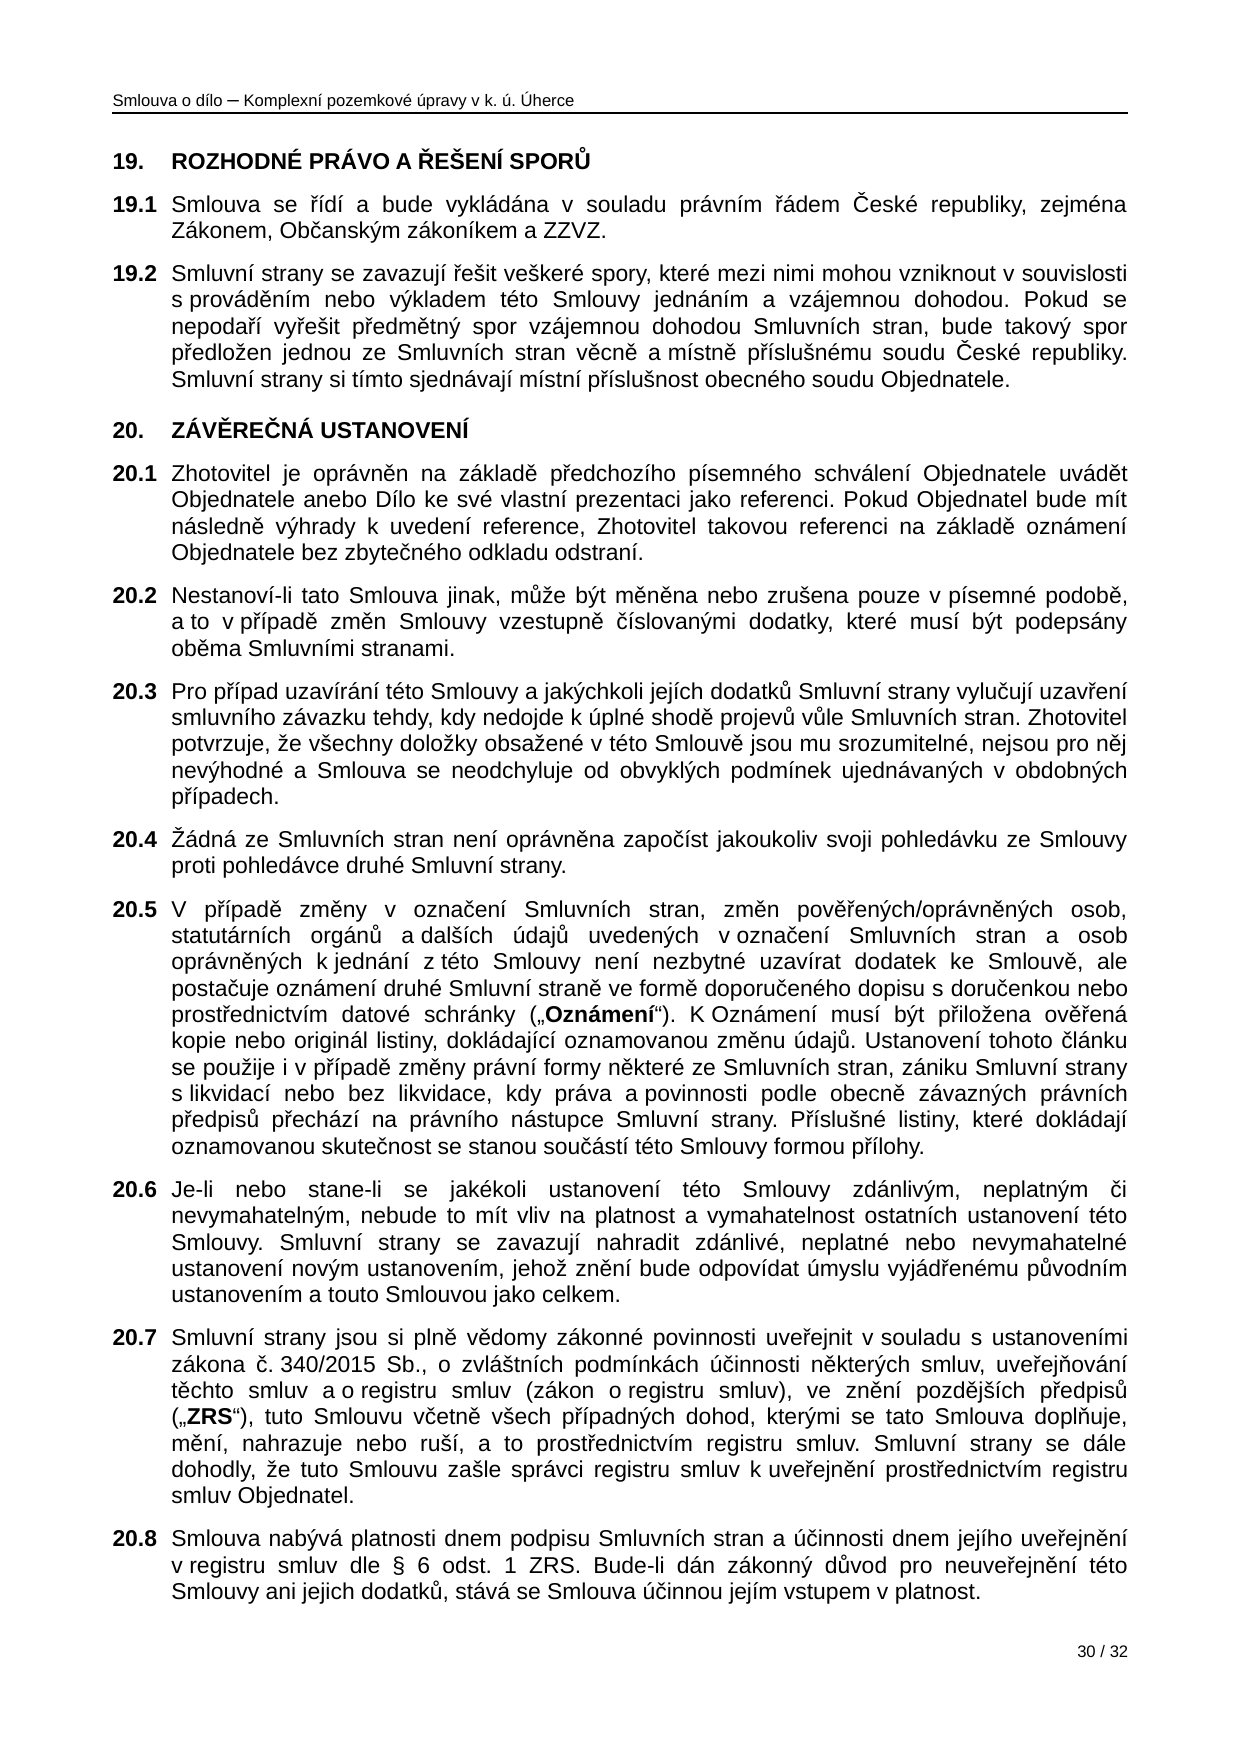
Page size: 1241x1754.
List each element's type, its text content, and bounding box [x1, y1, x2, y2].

text V případě změny v označení Smluvních stran, změn pověřených/oprávněných osob, statutárních orgánů a dalších údajů uvedených v označení Smluvních stran a osob oprávněných k jednání z této Smlouvy není nezbytné uzavírat dodatek ke Smlouvě, ale postačuje oznámení druhé Smluvní straně ve formě doporučeného dopisu s doručenkou nebo prostřednictvím datové schránky („Oznámení“). K Oznámení musí být přiložena ověřená kopie nebo originál listiny, dokládající oznamovanou změnu údajů. Ustanovení tohoto článku se použije i v případě změny právní formy některé ze Smluvních stran, zániku Smluvní strany s likvidací nebo bez likvidace, kdy práva a povinnosti podle obecně závazných právních předpisů přechází na právního nástupce Smluvní strany. Příslušné listiny, které dokládají oznamovanou skutečnost se stanou součástí této Smlouvy formou přílohy. [112, 896, 1128, 1159]
text Závěrečná ustanovení [112, 417, 1128, 443]
text Pro případ uzavírání této Smlouvy a jakýchkoli jejích dodatků Smluvní strany vylučují uzavření smluvního závazku tehdy, kdy nedojde k úplné shodě projevů vůle Smluvních stran. Zhotovitel potvrzuje, že všechny doložky obsažené v této Smlouvě jsou mu srozumitelné, nejsou pro něj nevýhodné a Smlouva se neodchyluje od obvyklých podmínek ujednávaných v obdobných případech. [112, 678, 1128, 809]
text Rozhodné právo a řešení sporů [112, 148, 1128, 174]
text Je-li nebo stane-li se jakékoli ustanovení této Smlouvy zdánlivým, neplatným či nevymahatelným, nebude to mít vliv na platnost a vymahatelnost ostatních ustanovení této Smlouvy. Smluvní strany se zavazují nahradit zdánlivé, neplatné nebo nevymahatelné ustanovení novým ustanovením, jehož znění bude odpovídat úmyslu vyjádřenému původním ustanovením a touto Smlouvou jako celkem. [112, 1176, 1128, 1307]
text Nestanoví-li tato Smlouva jinak, může být měněna nebo zrušena pouze v písemné podobě, a to v případě změn Smlouvy vzestupně číslovanými dodatky, které musí být podepsány oběma Smluvními stranami. [112, 582, 1128, 661]
text Smlouva se řídí a bude vykládána v souladu právním řádem České republiky, zejména Zákonem, Občanským zákoníkem a ZZVZ. [112, 191, 1128, 243]
text Smluvní strany jsou si plně vědomy zákonné povinnosti uveřejnit v souladu s ustanoveními zákona č. 340/2015 Sb., o zvláštních podmínkách účinnosti některých smluv, uveřejňování těchto smluv a o registru smluv (zákon o registru smluv), ve znění pozdějších předpisů („ZRS“), tuto Smlouvu včetně všech případných dohod, kterými se tato Smlouva doplňuje, mění, nahrazuje nebo ruší, a to prostřednictvím registru smluv. Smluvní strany se dále dohodly, že tuto Smlouvu zašle správci registru smluv k uveřejnění prostřednictvím registru smluv Objednatel. [112, 1324, 1128, 1509]
text Zhotovitel je oprávněn na základě předchozího písemného schválení Objednatele uvádět Objednatele anebo Dílo ke své vlastní prezentaci jako referenci. Pokud Objednatel bude mít následně výhrady k uvedení reference, Zhotovitel takovou referenci na základě oznámení Objednatele bez zbytečného odkladu odstraní. [112, 460, 1128, 565]
text Smluvní strany se zavazují řešit veškeré spory, které mezi nimi mohou vzniknout v souvislosti s prováděním nebo výkladem této Smlouvy jednáním a vzájemnou dohodou. Pokud se nepodaří vyřešit předmětný spor vzájemnou dohodou Smluvních stran, bude takový spor předložen jednou ze Smluvních stran věcně a místně příslušnému soudu České republiky. Smluvní strany si tímto sjednávají místní příslušnost obecného soudu Objednatele. [112, 260, 1128, 392]
text Smlouva nabývá platnosti dnem podpisu Smluvních stran a účinnosti dnem jejího uveřejnění v registru smluv dle § 6 odst. 1 ZRS. Bude-li dán zákonný důvod pro neuveřejnění této Smlouvy ani jejich dodatků, stává se Smlouva účinnou jejím vstupem v platnost. [112, 1525, 1128, 1604]
text Žádná ze Smluvních stran není oprávněna započíst jakoukoliv svoji pohledávku ze Smlouvy proti pohledávce druhé Smluvní strany. [112, 826, 1128, 879]
